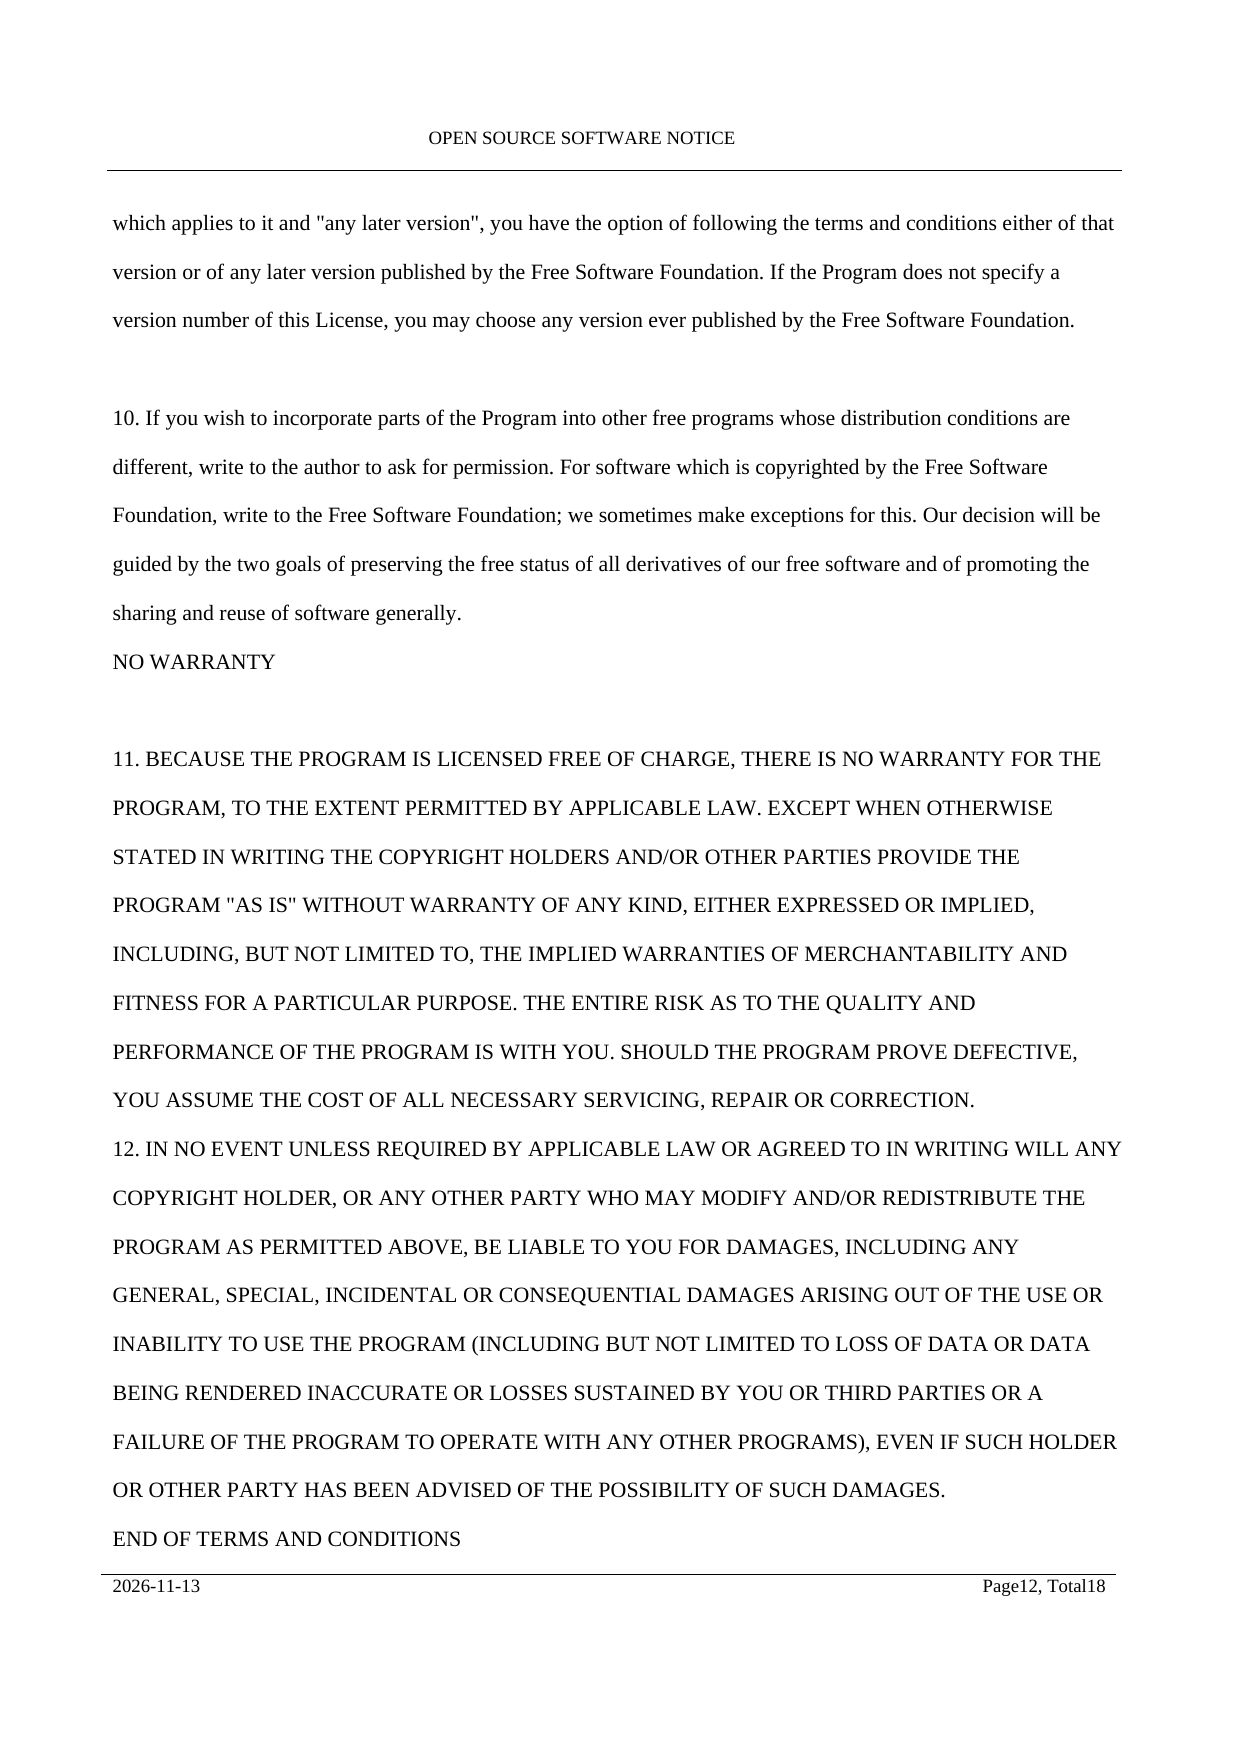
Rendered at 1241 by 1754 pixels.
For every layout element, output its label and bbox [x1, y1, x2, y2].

text [112, 206, 1128, 1555]
